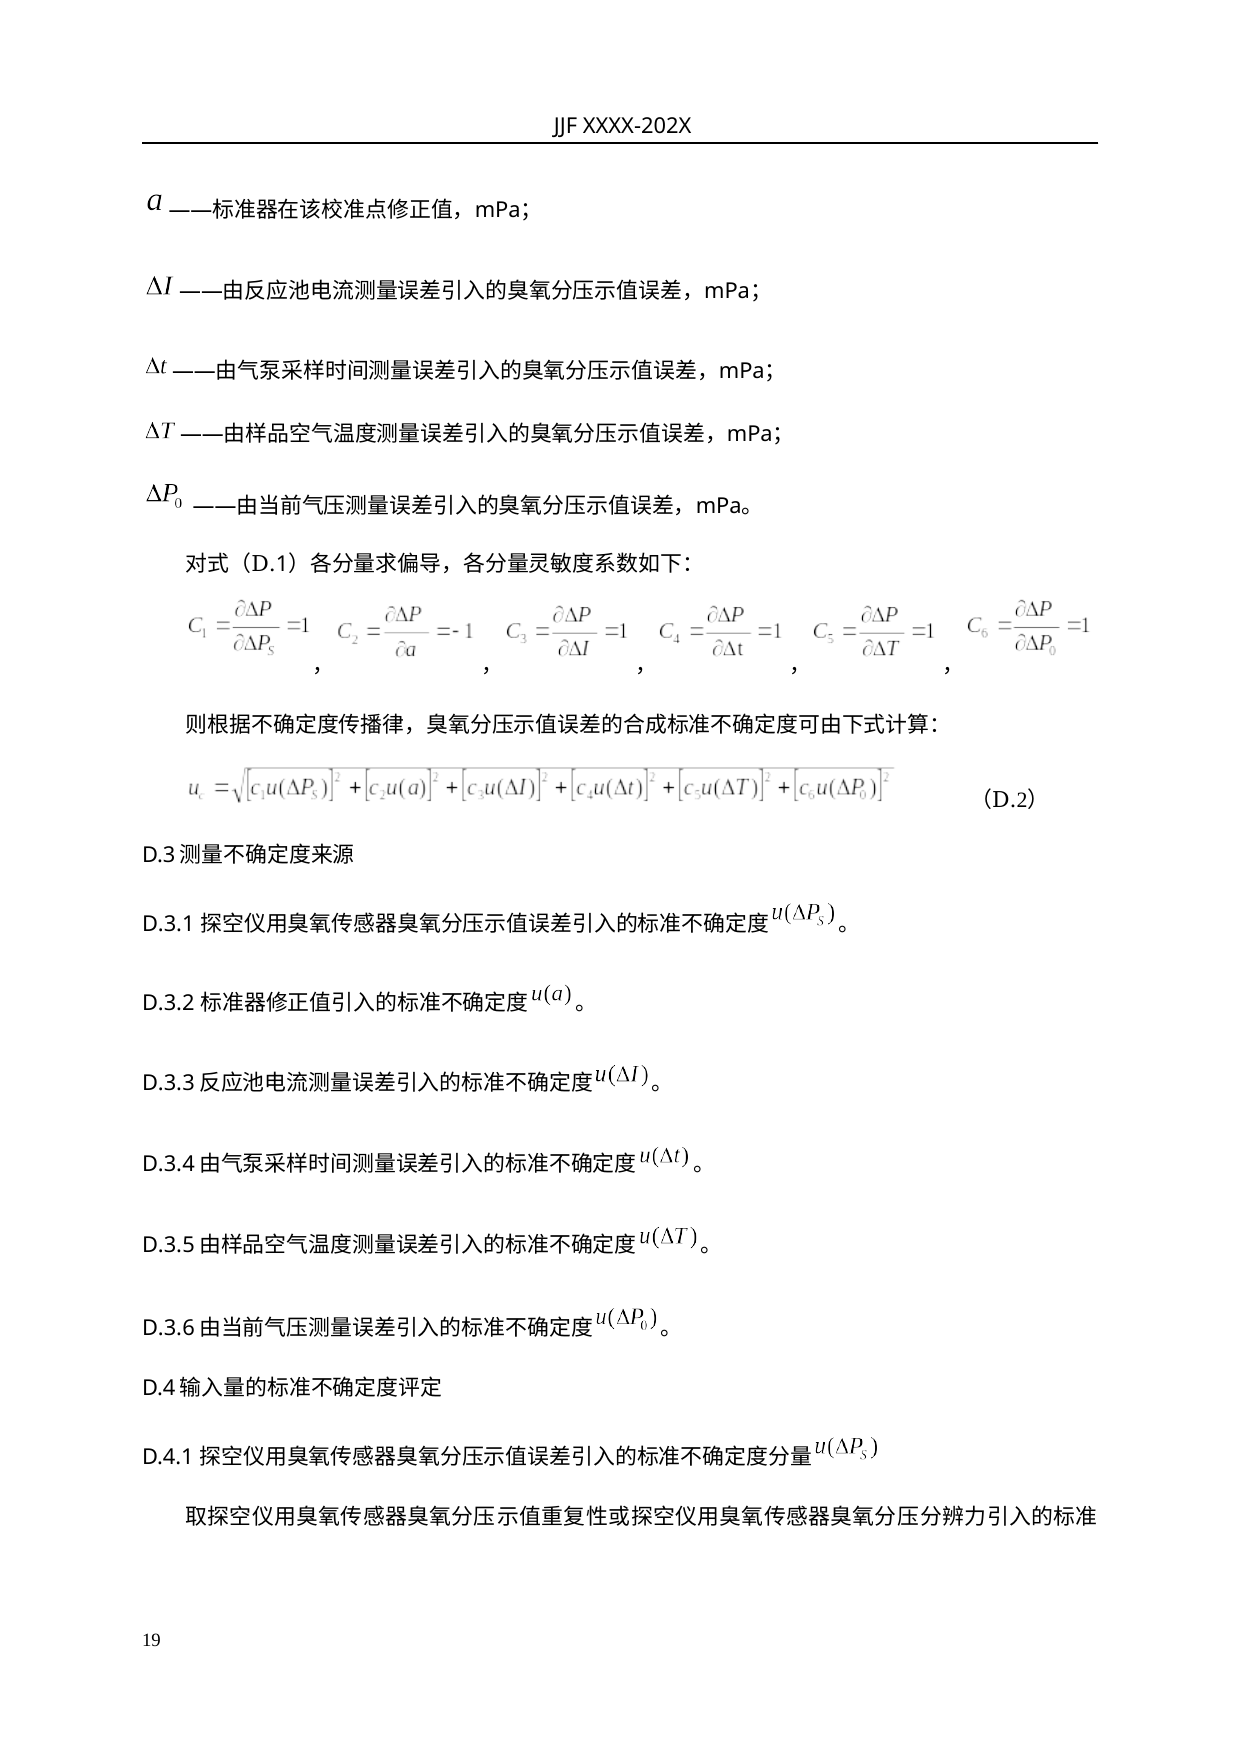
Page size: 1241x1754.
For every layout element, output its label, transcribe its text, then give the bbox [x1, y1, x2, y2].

text 则根据不确定度传播律，臭氧分压示值误差的合成标准不确定度可由下式计算： [142, 707, 1098, 739]
text D.3.5由样品空气温度测量误差引入的标准不确定度。 [142, 1208, 1098, 1273]
text （D.2） [142, 755, 1098, 820]
text D.3.3反应池电流测量误差引入的标准不确定度。 [142, 1046, 1098, 1111]
text ——由反应池电流测量误差引入的臭氧分压示值误差，mPa； [142, 254, 1098, 319]
text ——由当前气压测量误差引入的臭氧分压示值误差，mPa。 [142, 464, 1098, 529]
text 对式（D.1）各分量求偏导，各分量灵敏度系数如下： [142, 545, 1098, 578]
text D.3.6由当前气压测量误差引入的标准不确定度。 [142, 1289, 1098, 1354]
text ——由气泵采样时间测量误差引入的臭氧分压示值误差，mPa； [142, 335, 1098, 400]
text D.3.1 探空仪用臭氧传感器臭氧分压示值误差引入的标准不确定度。 [142, 884, 1098, 949]
text D.3.2 标准器修正值引入的标准不确定度。 [142, 965, 1098, 1030]
text D.4输入量的标准不确定度评定 [142, 1369, 1098, 1402]
text D.4.1 探空仪用臭氧传感器臭氧分压示值误差引入的标准不确定度分量 [142, 1418, 1098, 1483]
text D.3测量不确定度来源 [142, 836, 1098, 869]
text ， ， ， ， ， [186, 594, 1098, 691]
text ——标准器在该校准点修正值，mPa； [142, 174, 1098, 239]
text ——由样品空气温度测量误差引入的臭氧分压示值误差，mPa； [142, 416, 1098, 449]
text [142, 1499, 1098, 1531]
text D.3.4由气泵采样时间测量误差引入的标准不确定度。 [142, 1127, 1098, 1192]
